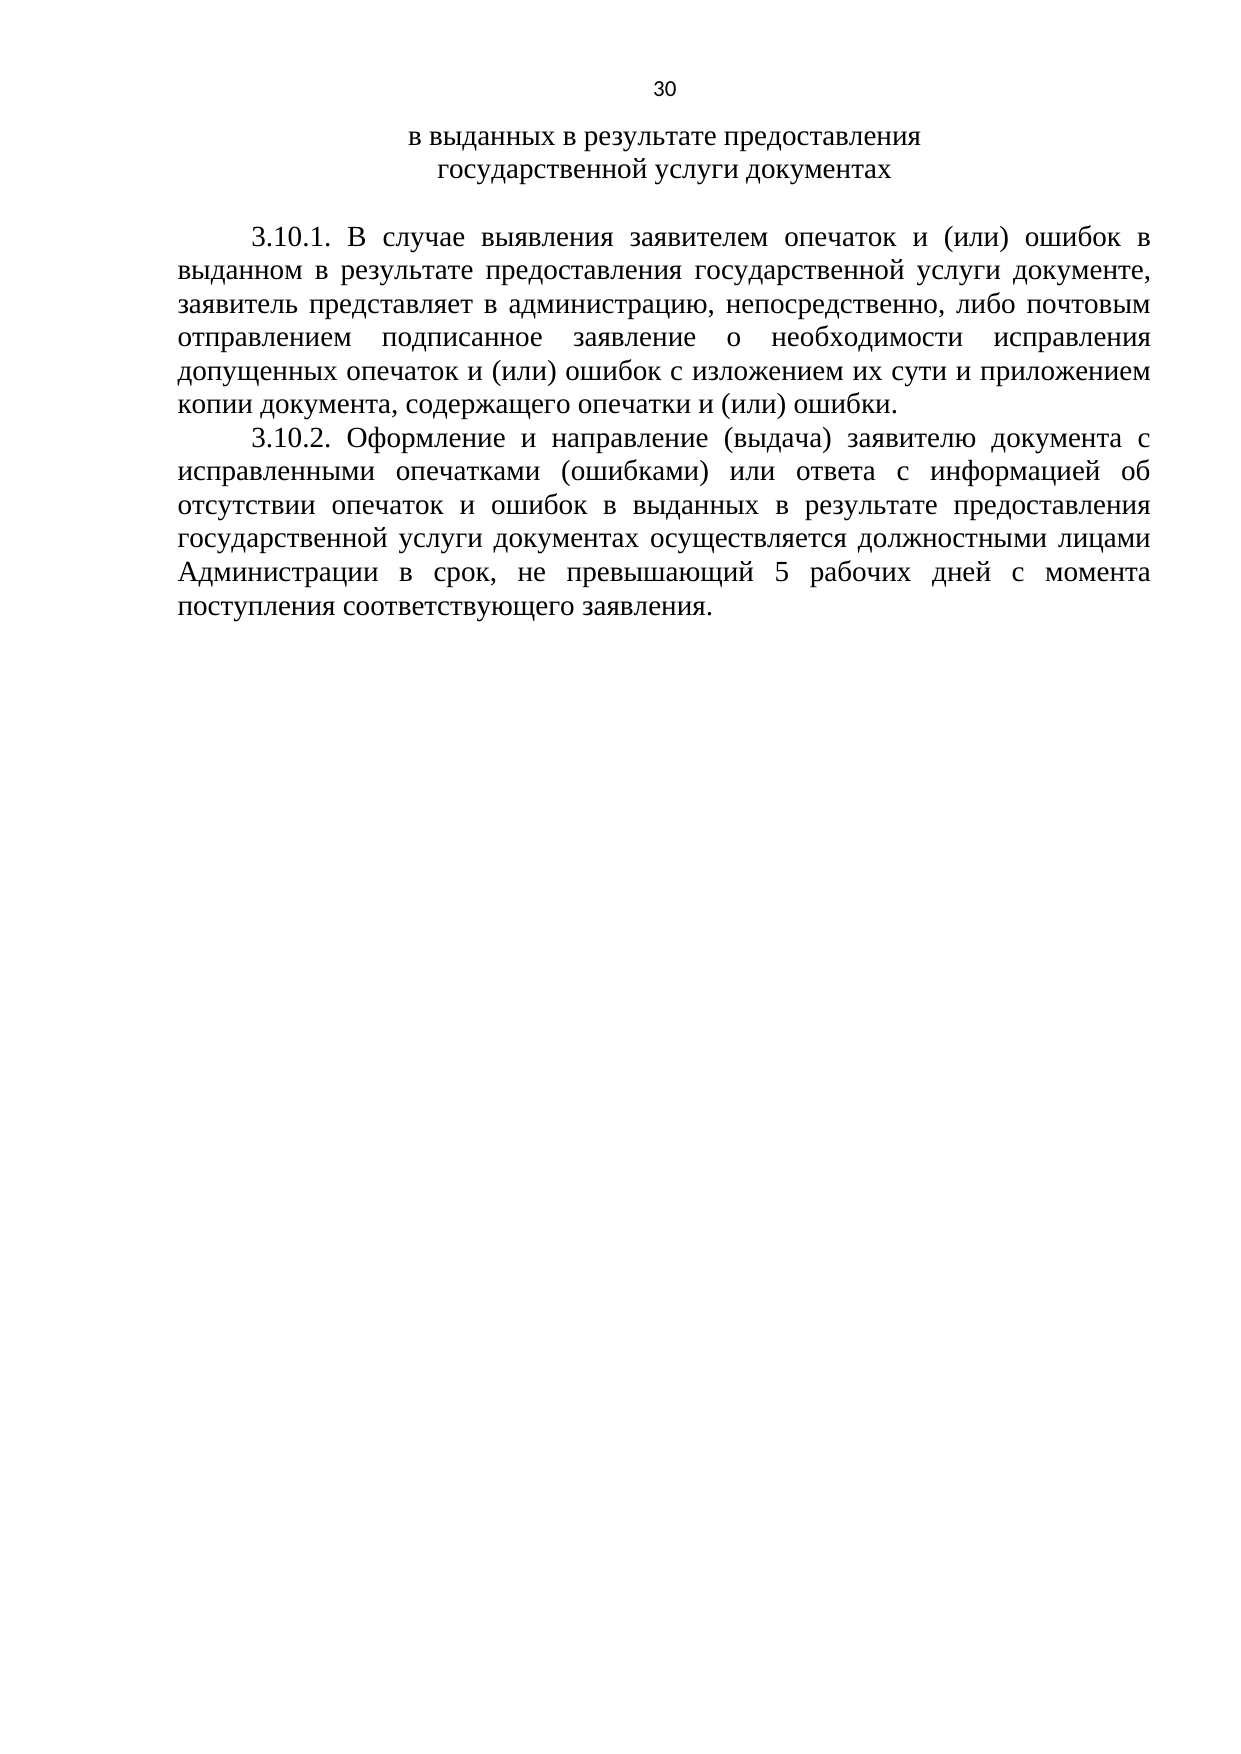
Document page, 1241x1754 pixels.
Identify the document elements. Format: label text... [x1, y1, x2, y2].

title в выданных в результате предоставления [177, 118, 1152, 152]
text 3.10.2. Оформление и направление (выдача) заявителю документа с исправленными опечатками (ошибками) или ответа с информацией об отсутствии опечаток и ошибок в выданных в результате предоставления государственной услуги документах осуществляется должностными лицами Администрации в срок, не превышающий 5 рабочих дней с момента поступления соответствующего заявления. [177, 420, 1152, 621]
title государственной услуги документах [177, 152, 1152, 185]
text 3.10.1. В случае выявления заявителем опечаток и (или) ошибок в выданном в результате предоставления государственной услуги документе, заявитель представляет в администрацию, непосредственно, либо почтовым отправлением подписанное заявление о необходимости исправления допущенных опечаток и (или) ошибок с изложением их сути и приложением копии документа, содержащего опечатки и (или) ошибки. [177, 219, 1152, 420]
